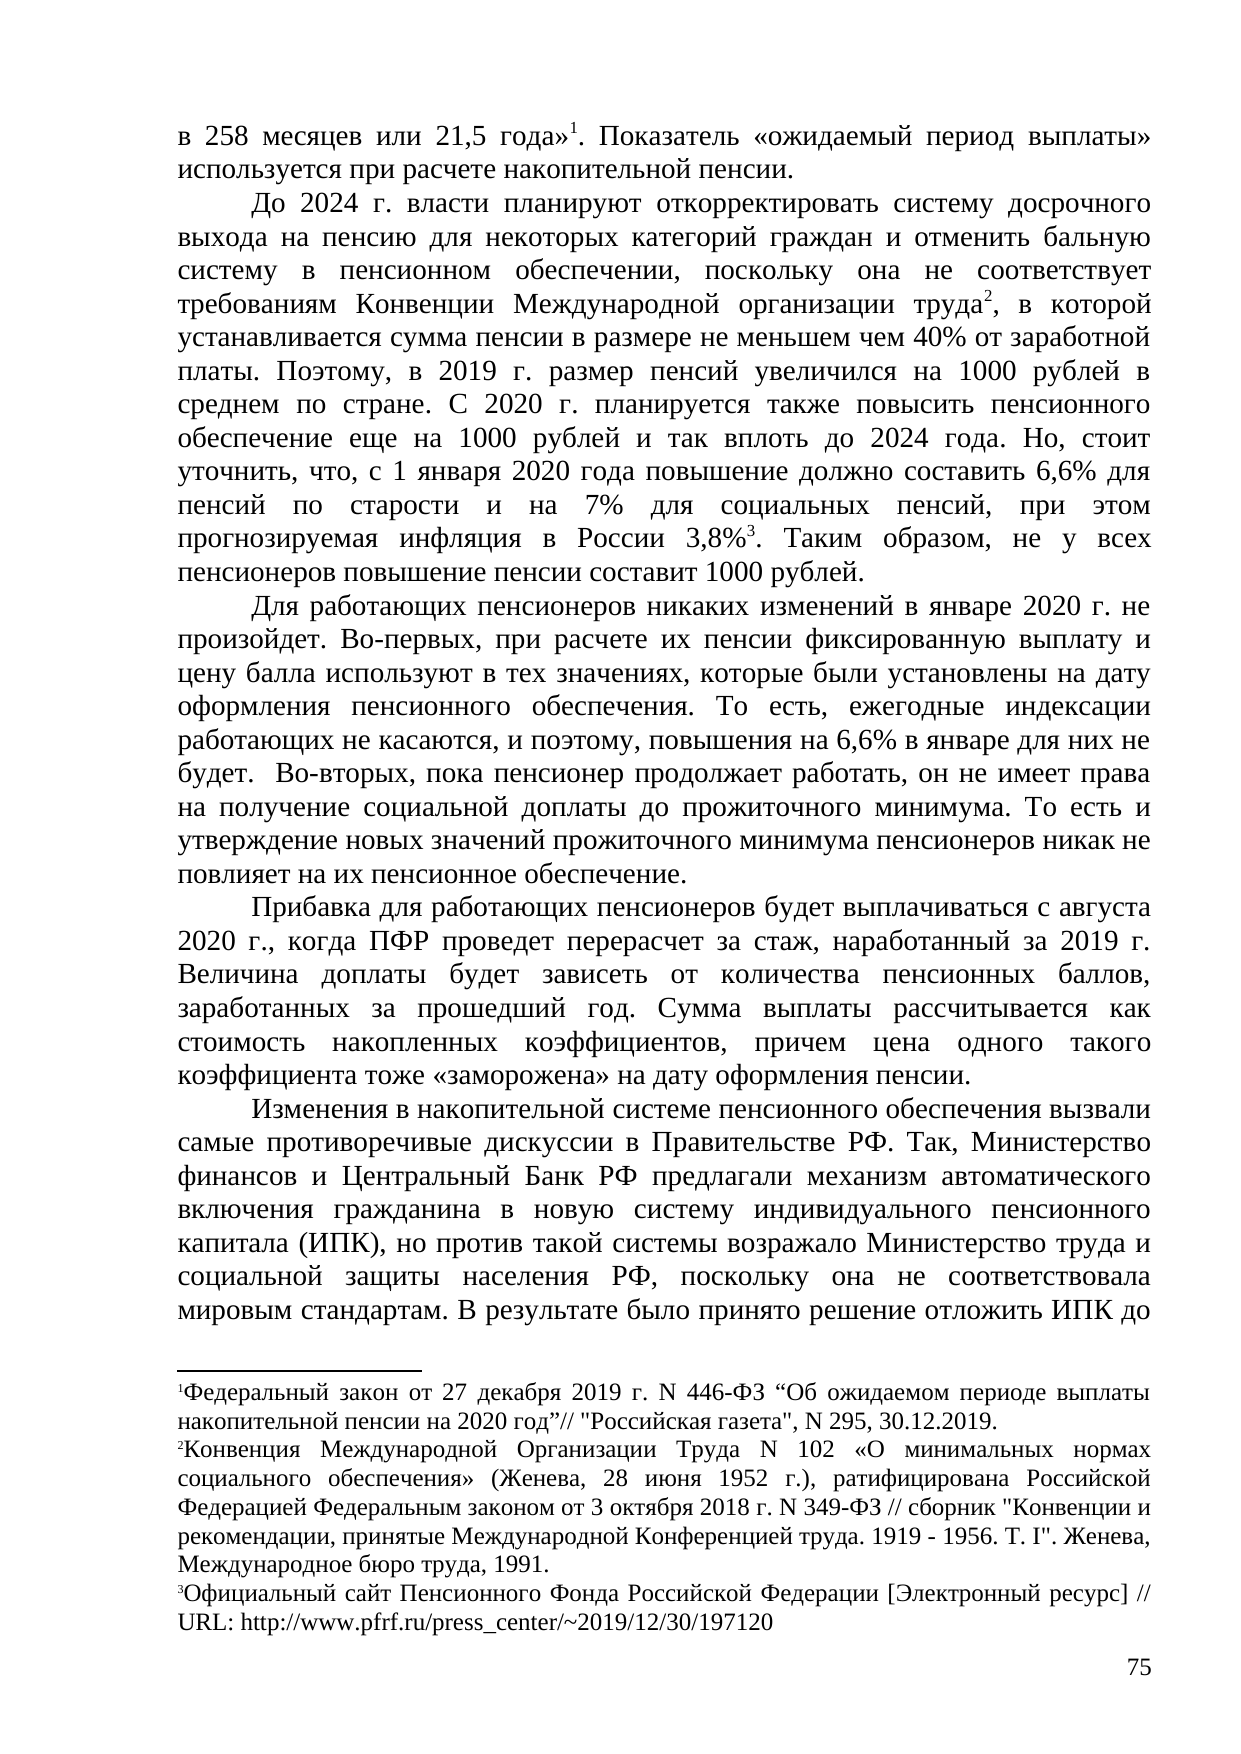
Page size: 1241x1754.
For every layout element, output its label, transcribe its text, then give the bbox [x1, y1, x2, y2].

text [177, 1091, 1152, 1326]
text До 2024 г. власти планируют откорректировать систему досрочного выхода на пенсию для некоторых категорий граждан и отменить бальную систему в пенсионном обеспечении, поскольку она не соответствует требованиям Конвенции Международной организации труда, в которой устанавливается сумма пенсии в размере не меньшем чем 40% от заработной платы. Поэтому, в 2019 г. размер пенсий увеличился на 1000 рублей в среднем по стране. С 2020 г. планируется также повысить пенсионного обеспечение еще на 1000 рублей и так вплоть до 2024 года. Но, стоит уточнить, что, с 1 января 2020 года повышение должно составить 6,6% для пенсий по старости и на 7% для социальных пенсий, при этом прогнозируемая инфляция в России 3,8%. Таким образом, не у всех пенсионеров повышение пенсии составит 1000 рублей. [177, 185, 1152, 588]
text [177, 118, 1152, 185]
text Для работающих пенсионеров никаких изменений в январе 2020 г. не произойдет. Во-первых, при расчете их пенсии фиксированную выплату и цену балла используют в тех значениях, которые были установлены на дату оформления пенсионного обеспечения. То есть, ежегодные индексации работающих не касаются, и поэтому, повышения на 6,6% в январе для них не будет. Во-вторых, пока пенсионер продолжает работать, он не имеет права на получение социальной доплаты до прожиточного минимума. То есть и утверждение новых значений прожиточного минимума пенсионеров никак не повлияет на их пенсионное обеспечение. [177, 588, 1152, 889]
text Прибавка для работающих пенсионеров будет выплачиваться с августа 2020 г., когда ПФР проведет перерасчет за стаж, наработанный за 2019 г. Величина доплаты будет зависеть от количества пенсионных баллов, заработанных за прошедший год. Сумма выплаты рассчитывается как стоимость накопленных коэффициентов, причем цена одного такого коэффициента тоже «заморожена» на дату оформления пенсии. [177, 889, 1152, 1091]
